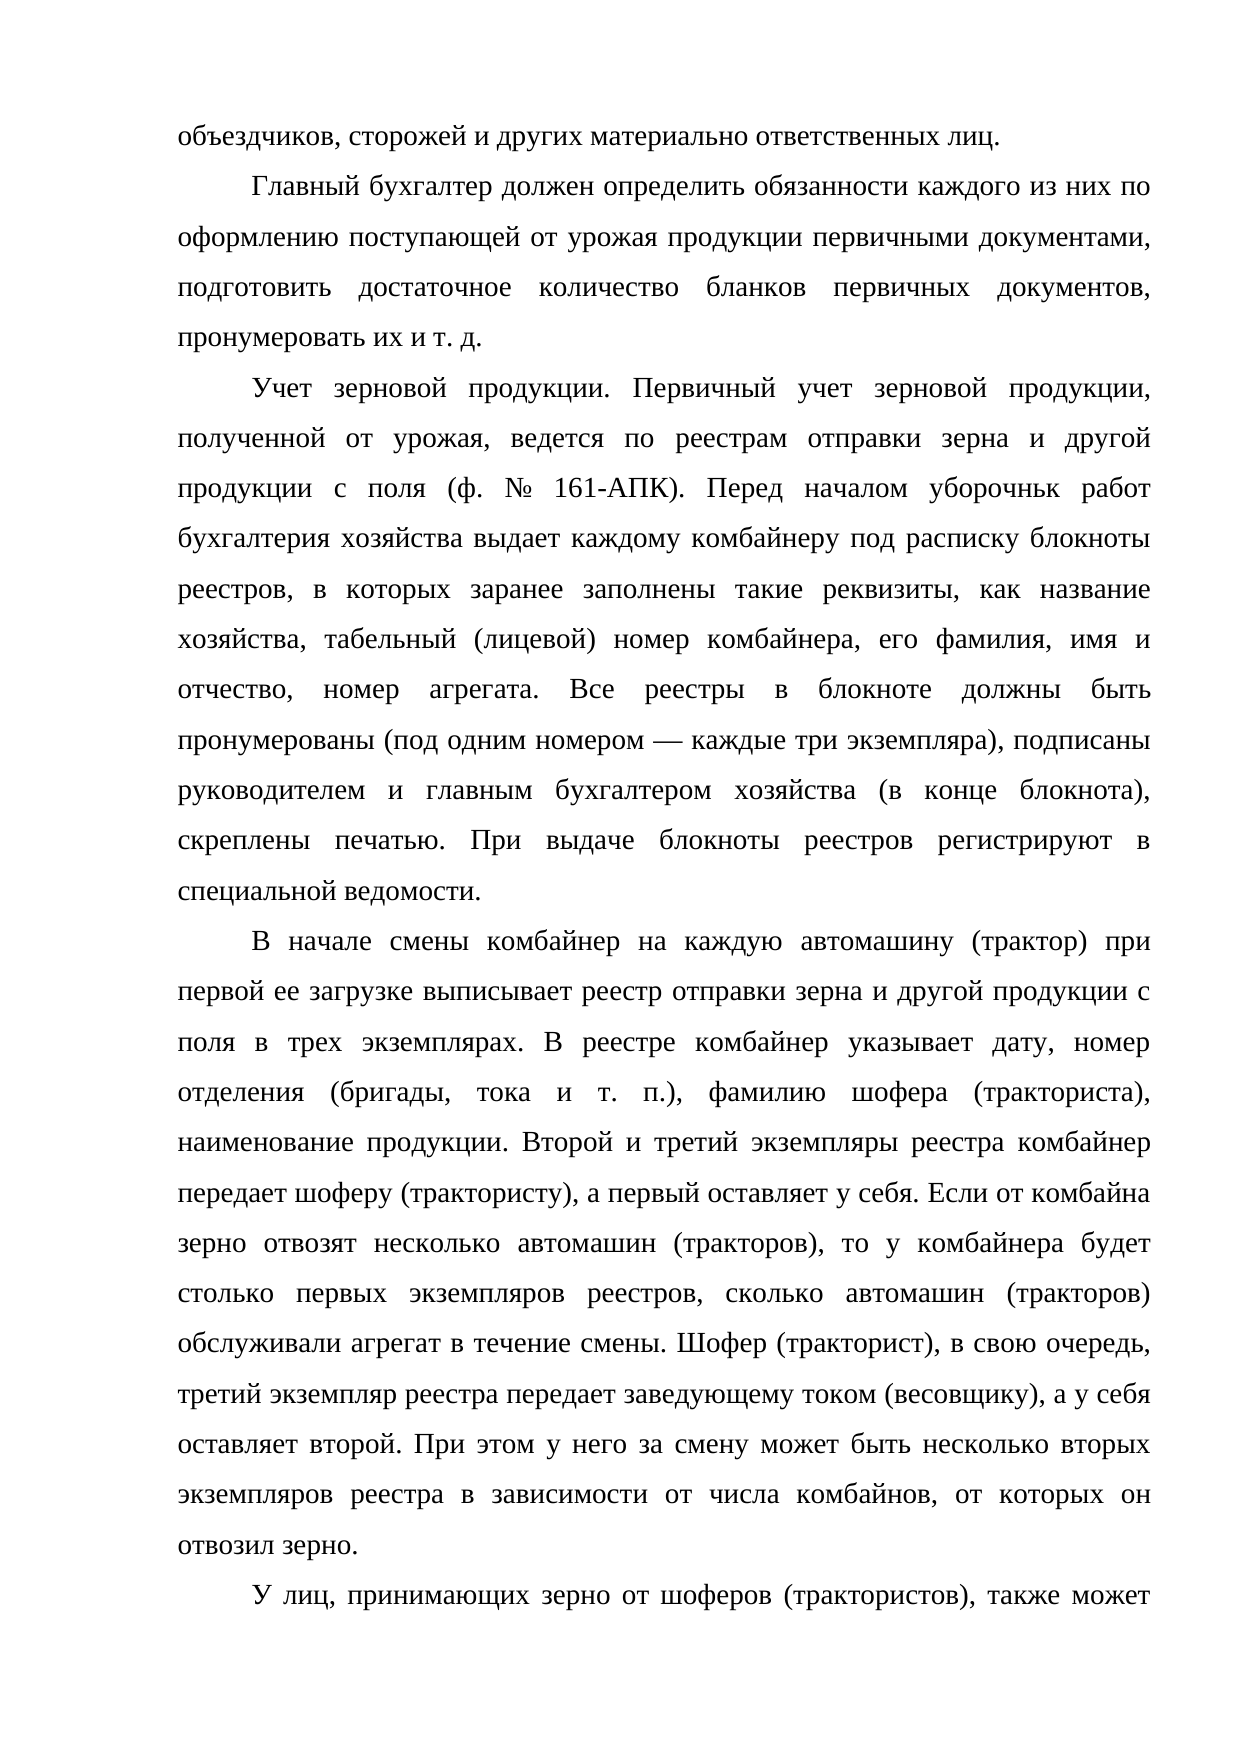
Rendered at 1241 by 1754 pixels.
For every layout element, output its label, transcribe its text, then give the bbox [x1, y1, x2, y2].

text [177, 118, 1152, 152]
text Главный бухгалтер должен определить обязанности каждого из них по оформлению поступающей от урожая продукции первичными документами, подготовить достаточное количество бланков первичных документов, пронумеровать их и т. д. [177, 168, 1152, 353]
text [177, 1577, 1152, 1611]
text В начале смены комбайнер на каждую автомашину (трактор) при первой ее загрузке выписывает реестр отправки зерна и другой продукции с поля в трех экземплярах. В реестре комбайнер указывает дату, номер отделения (бригады, тока и т. п.), фамилию шофера (тракториста), наименование продукции. Второй и третий экземпляры реестра комбайнер передает шоферу (трактористу), а первый оставляет у себя. Если от комбайна зерно отвозят несколько автомашин (тракторов), то у комбайнера будет столько первых экземпляров реестров, сколько автомашин (тракторов) обслуживали агрегат в течение смены. Шофер (тракторист), в свою очередь, третий экземпляр реестра передает заведующему током (весовщику), а у себя оставляет второй. При этом у него за смену может быть несколько вторых экземпляров реестра в зависимости от числа комбайнов, от которых он отвозил зерно. [177, 923, 1152, 1560]
text Учет зерновой продукции. Первичный учет зерновой продукции, полученной от урожая, ведется по реестрам отправки зерна и другой продукции с поля (ф. № 161-АПК). Перед началом уборочньк работ бухгалтерия хозяйства выдает каждому комбайнеру под расписку блокноты реестров, в которых заранее заполнены такие реквизиты, как название хозяйства, табельный (лицевой) номер комбайнера, его фамилия, имя и отчество, номер агрегата. Все реестры в блокноте должны быть пронумерованы (под одним номером — каждые три экземпляра), подписаны руководителем и главным бухгалтером хозяйства (в конце блокнота), скреплены печатью. При выдаче блокноты реестров регистрируют в специальной ведомости. [177, 370, 1152, 906]
